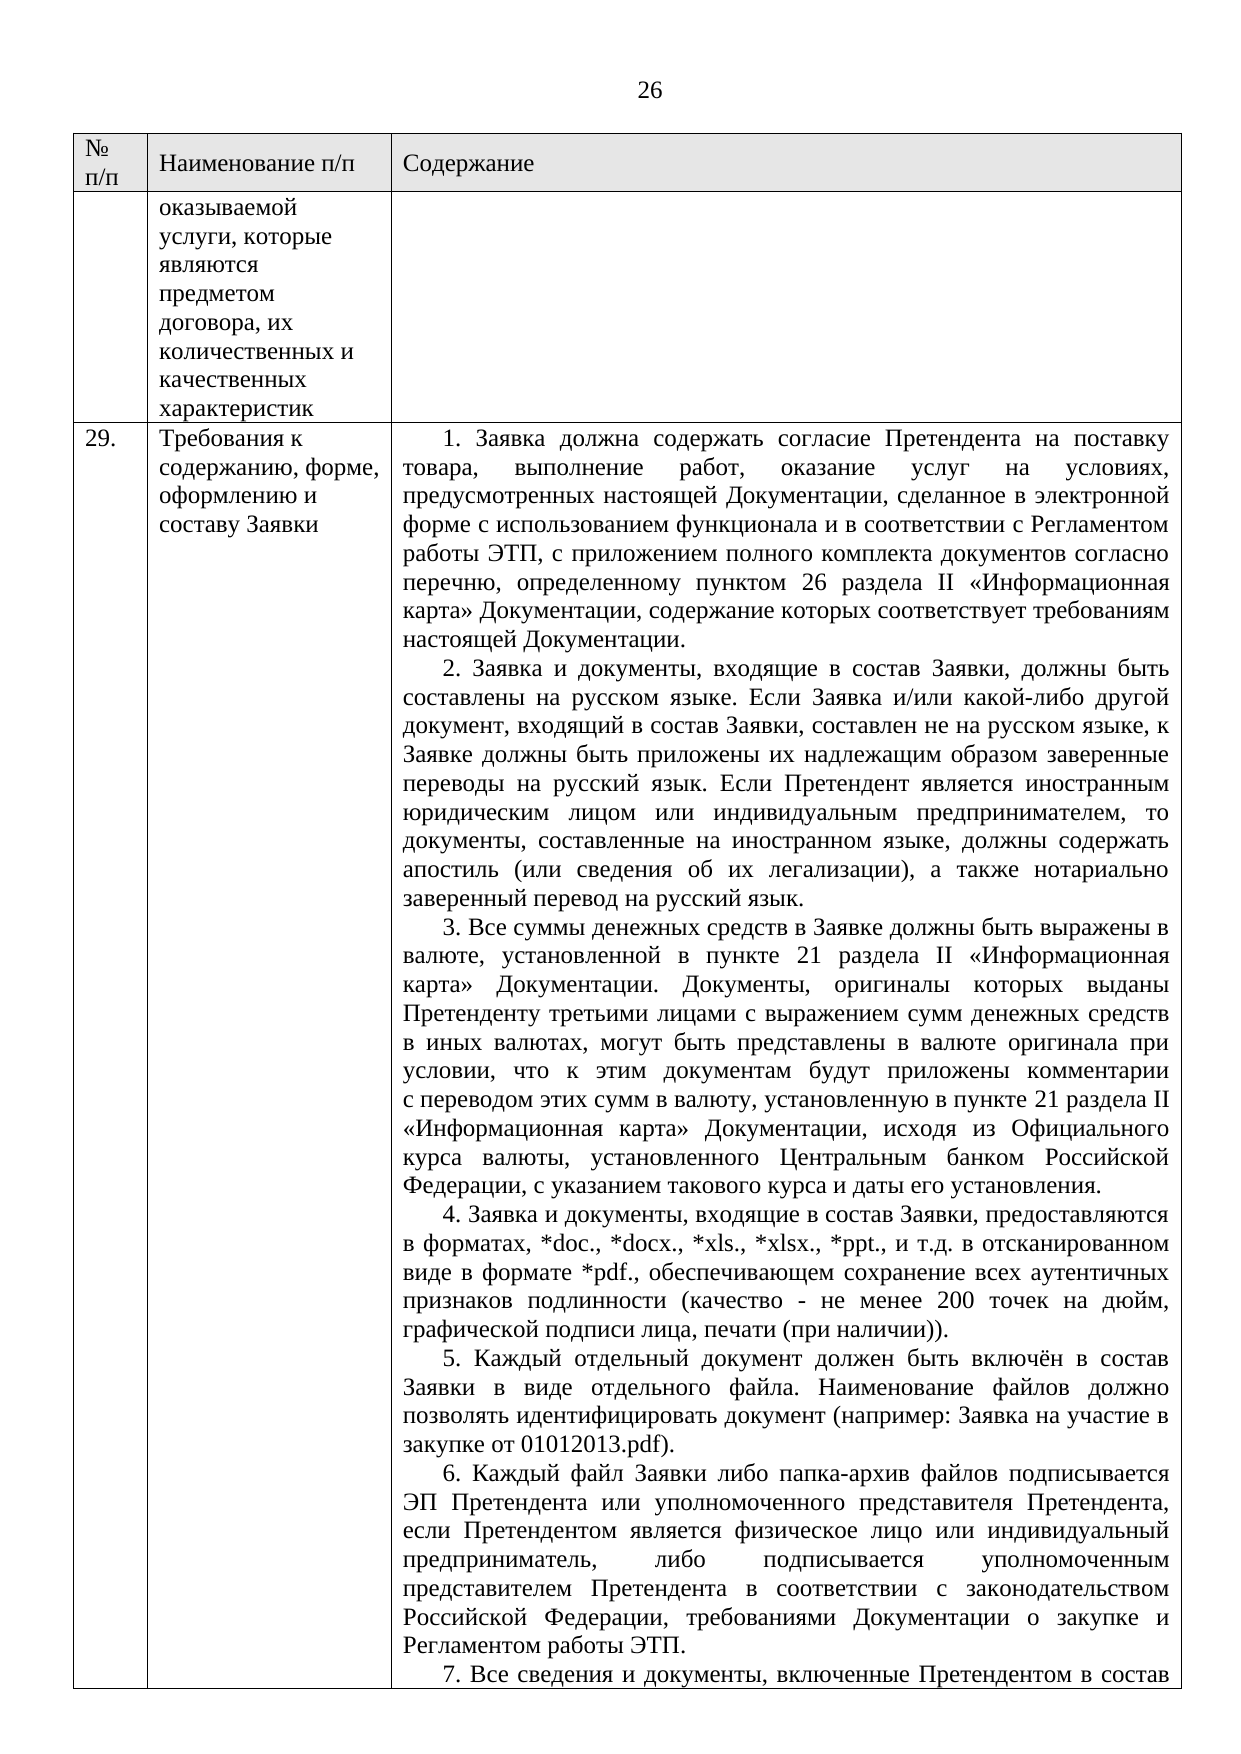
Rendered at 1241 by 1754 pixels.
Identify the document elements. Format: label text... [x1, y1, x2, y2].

table_cell [74, 423, 147, 1688]
table_cell [74, 192, 147, 422]
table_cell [392, 423, 1181, 1688]
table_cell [148, 192, 391, 422]
table_header Наименование п/п [148, 134, 391, 191]
table_header Содержание [392, 134, 1181, 191]
table_header № п/п [74, 134, 147, 191]
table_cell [392, 192, 1181, 422]
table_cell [148, 423, 391, 1688]
